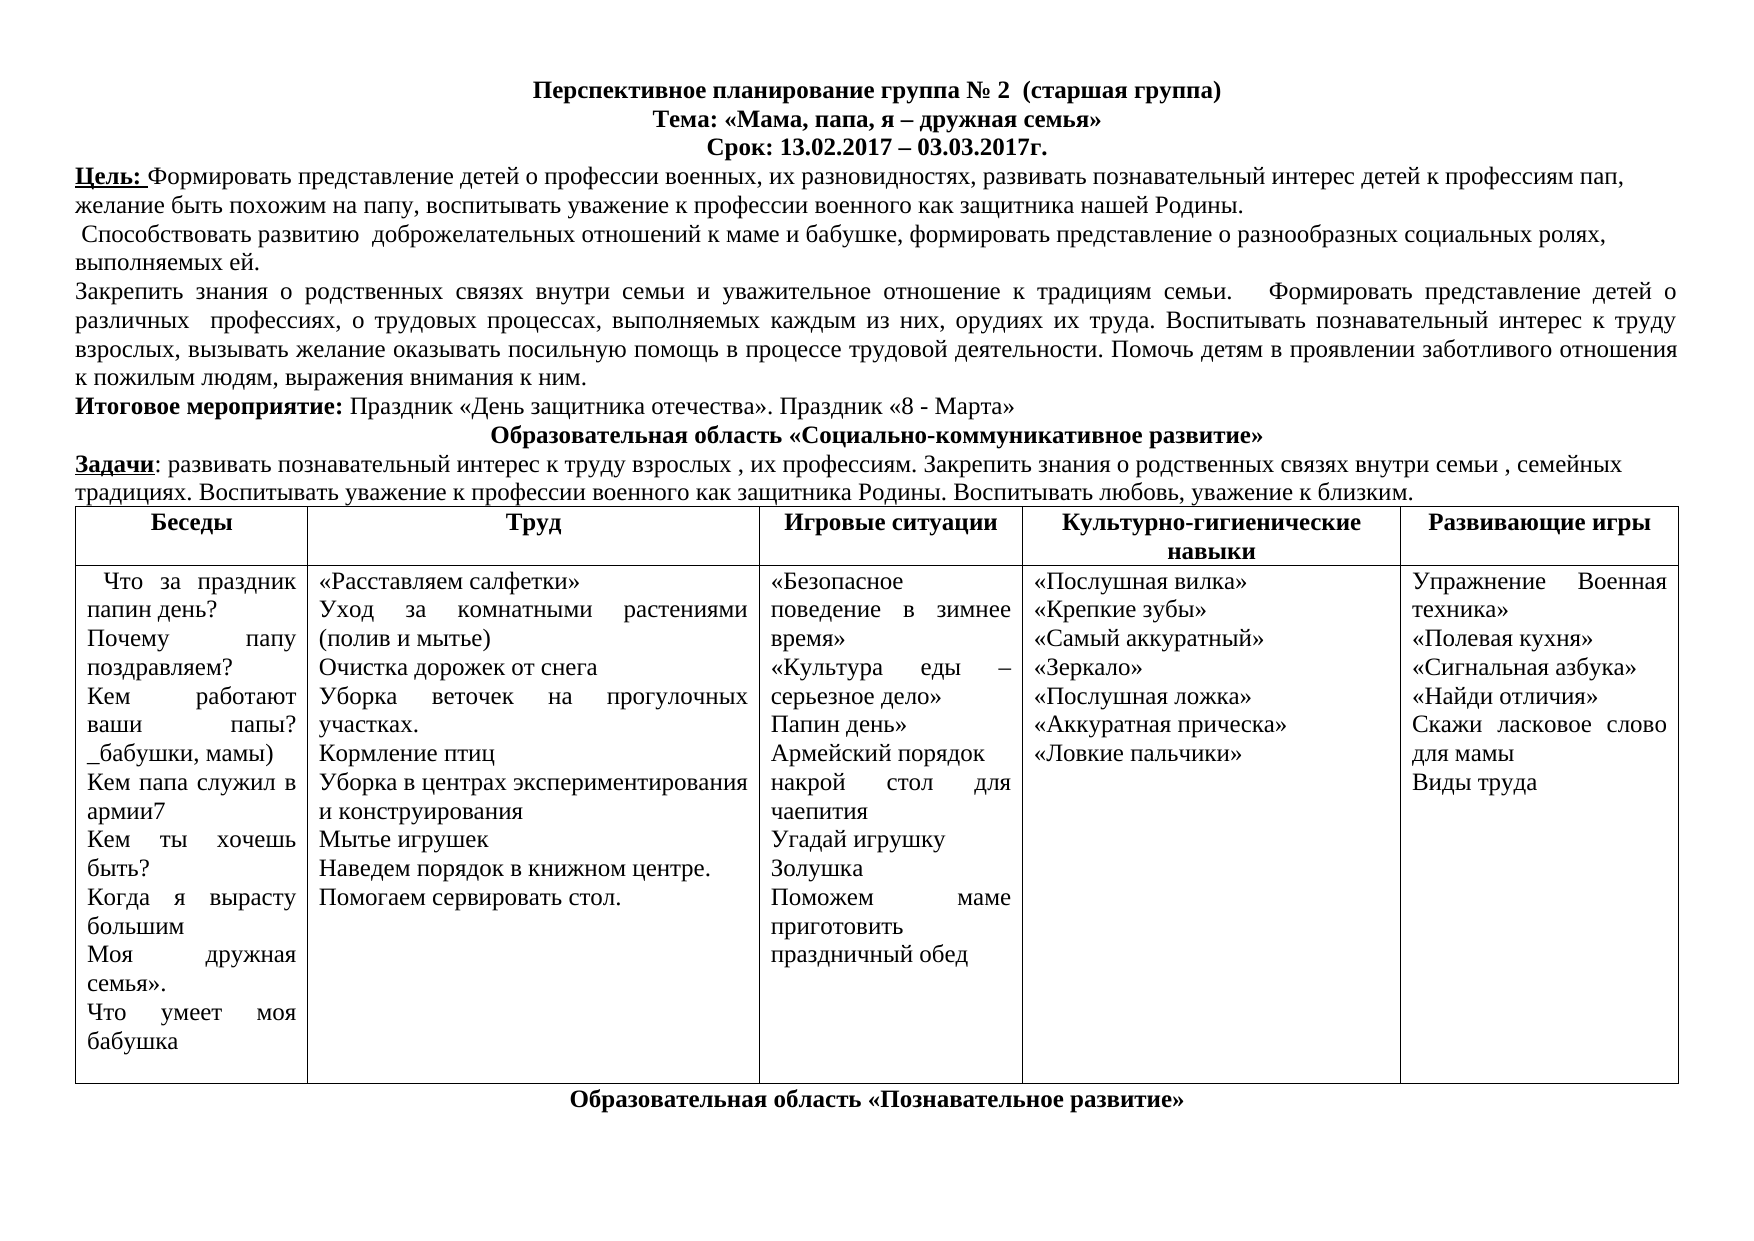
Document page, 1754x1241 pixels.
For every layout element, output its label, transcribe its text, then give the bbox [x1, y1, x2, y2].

table_header Беседы [76, 507, 307, 565]
text Закрепить знания о родственных связях внутри семьи и уважительное отношение к традициям семьи. Формировать представление детей о различных профессиях, о трудовых процессах, выполняемых каждым из них, орудиях их труда. Воспитывать познавательный интерес к труду взрослых, вызывать желание оказывать посильную помощь в процессе трудовой деятельности. Помочь детям в проявлении заботливого отношения к пожилым людям, выражения внимания к ним. [75, 276, 1679, 391]
table_header Культурно-гигиенические навыки [1023, 507, 1400, 565]
text Цель: Формировать представление детей о профессии военных, их разновидностях, развивать познавательный интерес детей к профессиям пап, желание быть похожим на папу, воспитывать уважение к профессии военного как защитника нашей Родины. [75, 161, 1679, 219]
table_cell Что за праздник папин день? Почему папу поздравляем? Кем работают ваши папы?_бабушки, мамы) Кем папа служил в армии7 Кем ты хочешь быть? Когда я вырасту большим Моя дружная семья». Что умеет моя бабушка [76, 566, 307, 1083]
text Образовательная область «Социально-коммуникативное развитие» [75, 420, 1679, 449]
table_cell Упражнение Военная техника» «Полевая кухня» «Сигнальная азбука» «Найди отличия» Скажи ласковое слово для мамы Виды труда [1401, 566, 1678, 1083]
text Задачи: развивать познавательный интерес к труду взрослых , их профессиям. Закрепить знания о родственных связях внутри семьи , семейных традициях. Воспитывать уважение к профессии военного как защитника Родины. Воспитывать любовь, уважение к близким. [75, 449, 1679, 506]
text Итоговое мероприятие: Праздник «День защитника отечества». Праздник «8 - Марта» [75, 391, 1679, 420]
text Срок: 13.02.2017 – 03.03.2017г. [75, 132, 1679, 161]
table_cell «Безопасное поведение в зимнее время» «Культура еды – серьезное дело» Папин день» Армейский порядок накрой стол для чаепития Угадай игрушку Золушка Поможем маме приготовить праздничный обед [760, 566, 1022, 1083]
table_cell «Послушная вилка» «Крепкие зубы» «Самый аккуратный» «Зеркало» «Послушная ложка» «Аккуратная прическа» «Ловкие пальчики» [1023, 566, 1400, 1083]
text Тема: «Мама, папа, я – дружная семья» [75, 104, 1679, 132]
text Образовательная область «Познавательное развитие» [75, 1084, 1679, 1113]
table_header Труд [308, 507, 759, 565]
table_header Развивающие игры [1401, 507, 1678, 565]
text Способствовать развитию доброжелательных отношений к маме и бабушке, формировать представление о разнообразных социальных ролях, выполняемых ей. [75, 219, 1679, 276]
text Перспективное планирование группа № 2 (старшая группа) [75, 75, 1679, 104]
table_cell «Расставляем салфетки» Уход за комнатными растениями (полив и мытье) Очистка дорожек от снега Уборка веточек на прогулочных участках. Кормление птиц Уборка в центрах экспериментирования и конструирования Мытье игрушек Наведем порядок в книжном центре. Помогаем сервировать стол. [308, 566, 759, 1083]
table_header Игровые ситуации [760, 507, 1022, 565]
